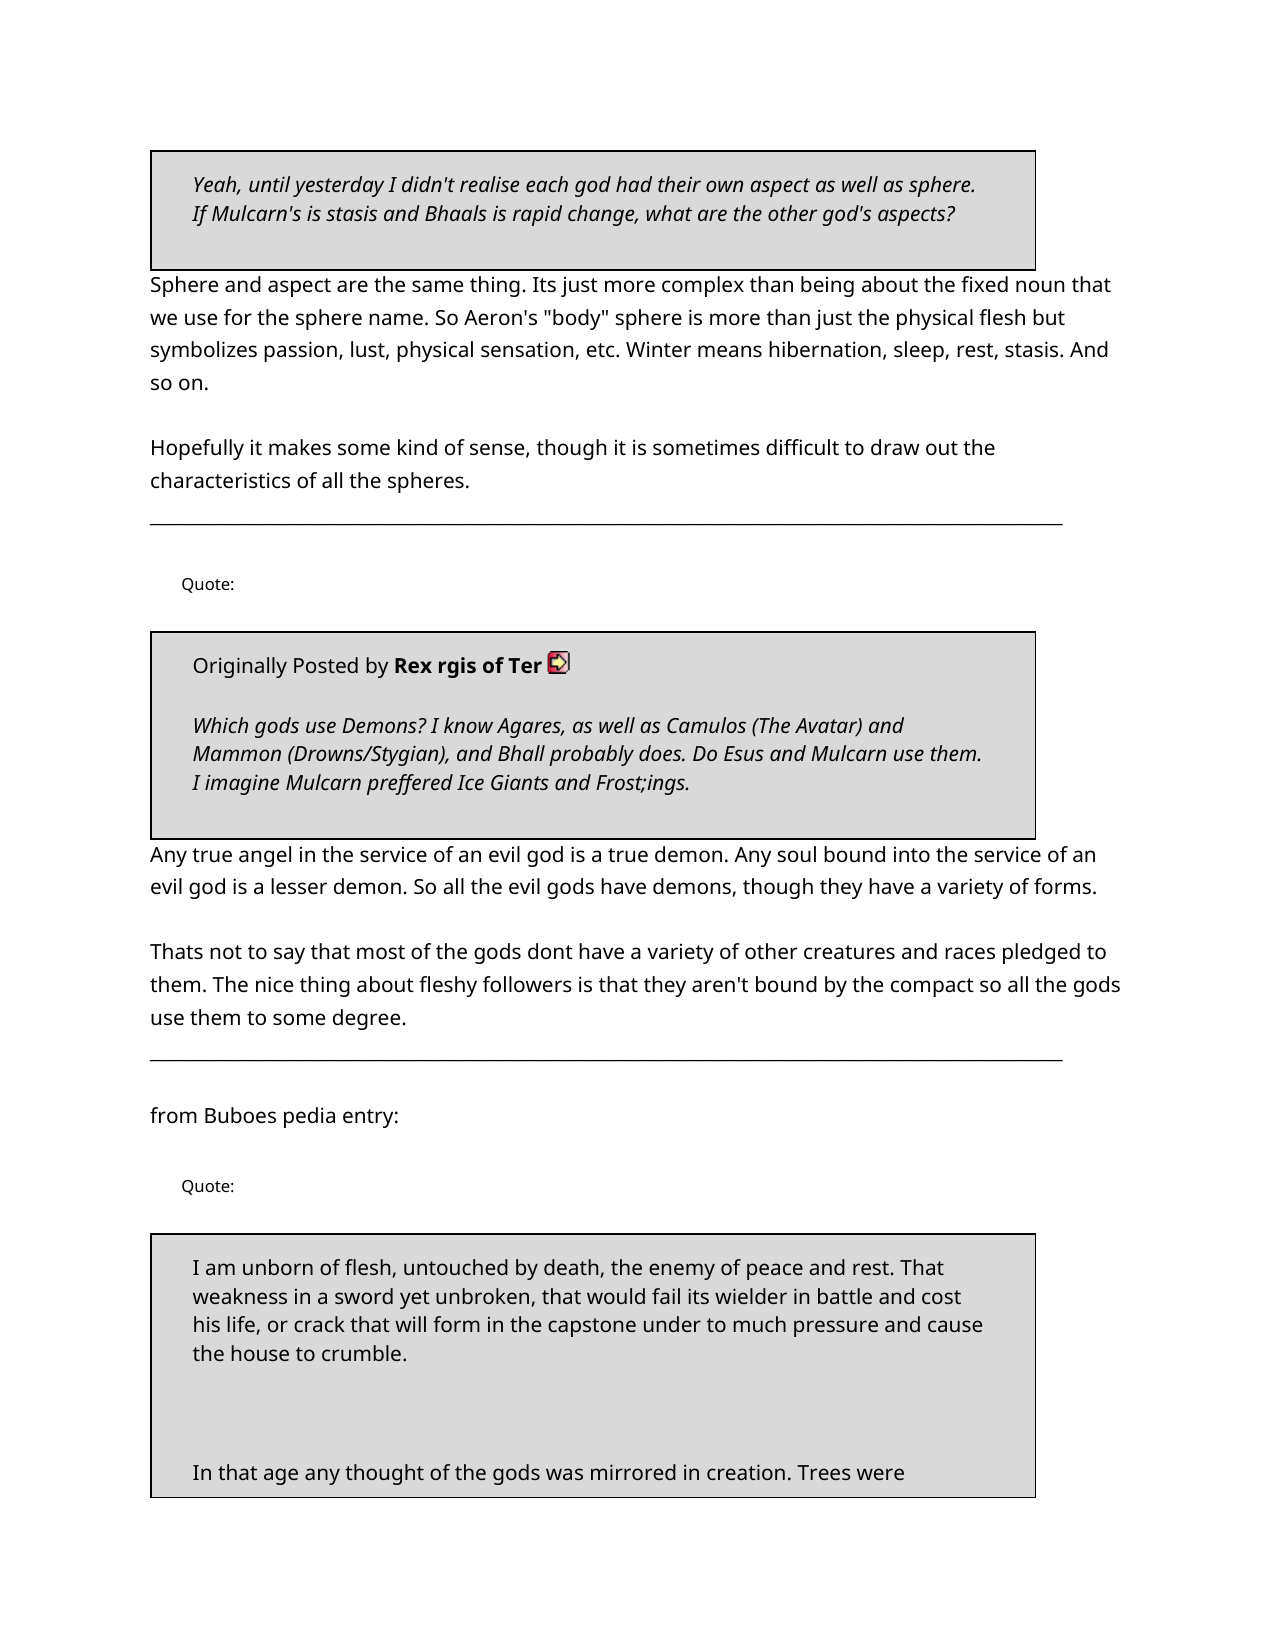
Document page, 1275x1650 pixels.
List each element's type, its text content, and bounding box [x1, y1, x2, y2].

text Sphere and aspect are the same thing. Its just more complex than being about the fixed noun that we use for the sphere name. So Aeron's "body" sphere is more than just the physical flesh but symbolizes passion, lust, physical sensation, etc. Winter means hibernation, sleep, rest, stasis. And so on. [150, 270, 1125, 397]
text _________________________________________________________________________ [150, 499, 1125, 527]
picture [547, 651, 570, 674]
table_header Originally Posted by Rex rgis of Ter Which gods use Demons? I know Agares, as well as Camulos (The Avatar) and Mammon (Drowns/Stygian), and Bhall probably does. Do Esus and Mulcarn use them. I imagine Mulcarn preffered Ice Giants and Frost;ings. [152, 633, 1035, 838]
text Thats not to say that most of the gods dont have a variety of other creatures and races pledged to them. The nice thing about fleshy followers is that they aren't bound by the compact so all the gods use them to some degree. [150, 937, 1125, 1031]
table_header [152, 152, 1035, 269]
text Quote: [181, 1175, 1094, 1198]
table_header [152, 1235, 1035, 1497]
text from Buboes pedia entry: [150, 1101, 1125, 1130]
text Hopefully it makes some kind of sense, though it is sometimes difficult to draw out the characteristics of all the spheres. [150, 433, 1125, 494]
text _________________________________________________________________________ [150, 1035, 1125, 1064]
text Any true angel in the service of an evil god is a true demon. Any soul bound into the service of an evil god is a lesser demon. So all the evil gods have demons, though they have a variety of forms. [150, 840, 1125, 901]
text Quote: [181, 573, 1094, 596]
